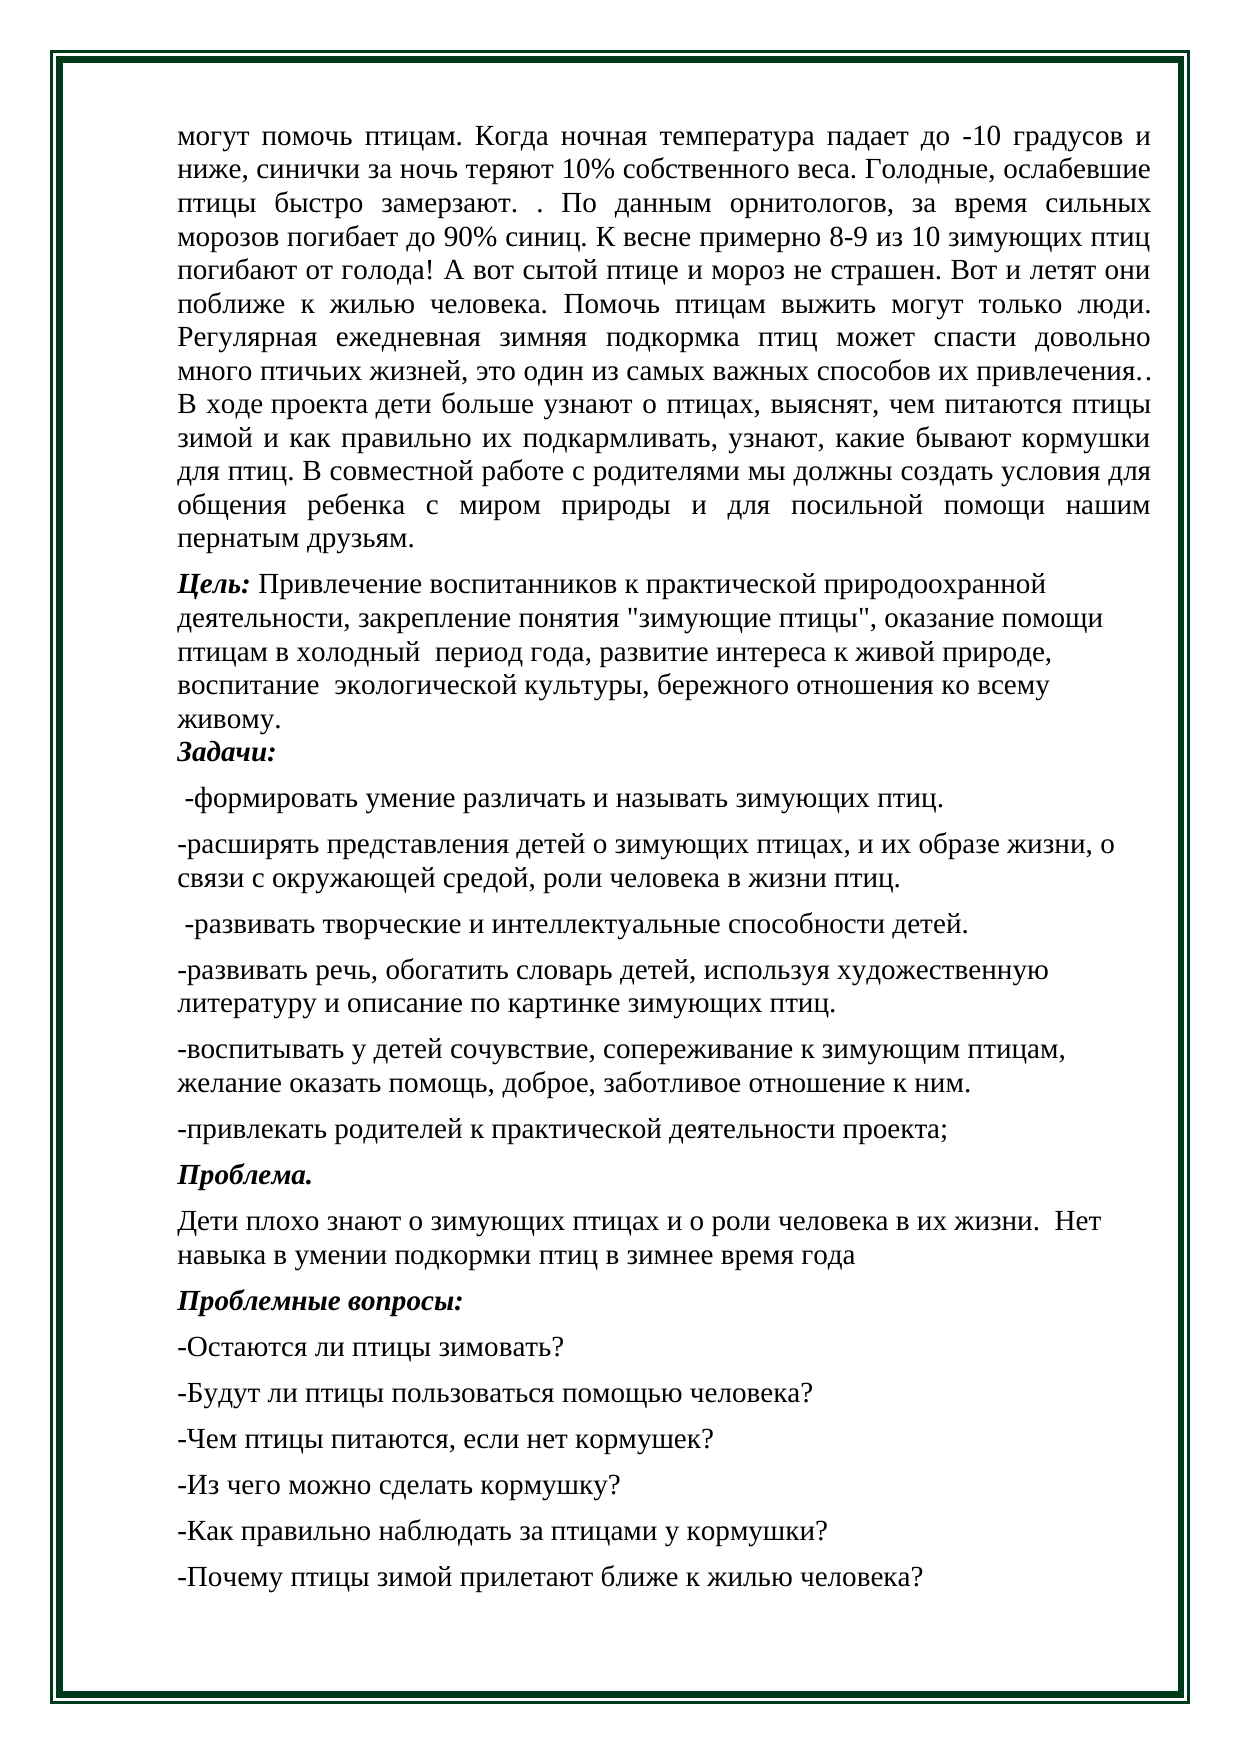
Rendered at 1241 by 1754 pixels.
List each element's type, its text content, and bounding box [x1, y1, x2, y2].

text -Из чего можно сделать кормушку? [177, 1467, 1152, 1501]
text Цель: Привлечение воспитанников к практической природоохранной деятельности, закрепление понятия "зимующие птицы", оказание помощи птицам в холодный период года, развитие интереса к живой природе, воспитание экологической культуры, бережного отношения ко всему живому. Задачи: [177, 567, 1152, 768]
text -Чем птицы питаются, если нет кормушек? [177, 1421, 1152, 1454]
text -Почему птицы зимой прилетают ближе к жилью человека? [177, 1559, 1152, 1593]
text Проблемные вопросы: [177, 1283, 1152, 1316]
text -воспитывать у детей сочувствие, сопереживание к зимующим птицам, желание оказать помощь, доброе, заботливое отношение к ним. [177, 1032, 1152, 1099]
text -развивать творческие и интеллектуальные способности детей. [177, 906, 1152, 939]
text -развивать речь, обогатить словарь детей, используя художественную литературу и описание по картинке зимующих птиц. [177, 952, 1152, 1019]
text -формировать умение различать и называть зимующих птиц. [177, 780, 1152, 814]
text -привлекать родителей к практической деятельности проекта; [177, 1111, 1152, 1145]
text -Как правильно наблюдать за птицами у кормушки? [177, 1513, 1152, 1547]
text Проблема. [177, 1157, 1152, 1191]
text -расширять представления детей о зимующих птицах, и их образе жизни, о связи с окружающей средой, роли человека в жизни птиц. [177, 826, 1152, 893]
text Дети плохо знают о зимующих птицах и о роли человека в их жизни. Нет навыка в умении подкормки птиц в зимнее время года [177, 1203, 1152, 1270]
text -Будут ли птицы пользоваться помощью человека? [177, 1375, 1152, 1408]
text -Остаются ли птицы зимовать? [177, 1329, 1152, 1362]
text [177, 118, 1152, 554]
